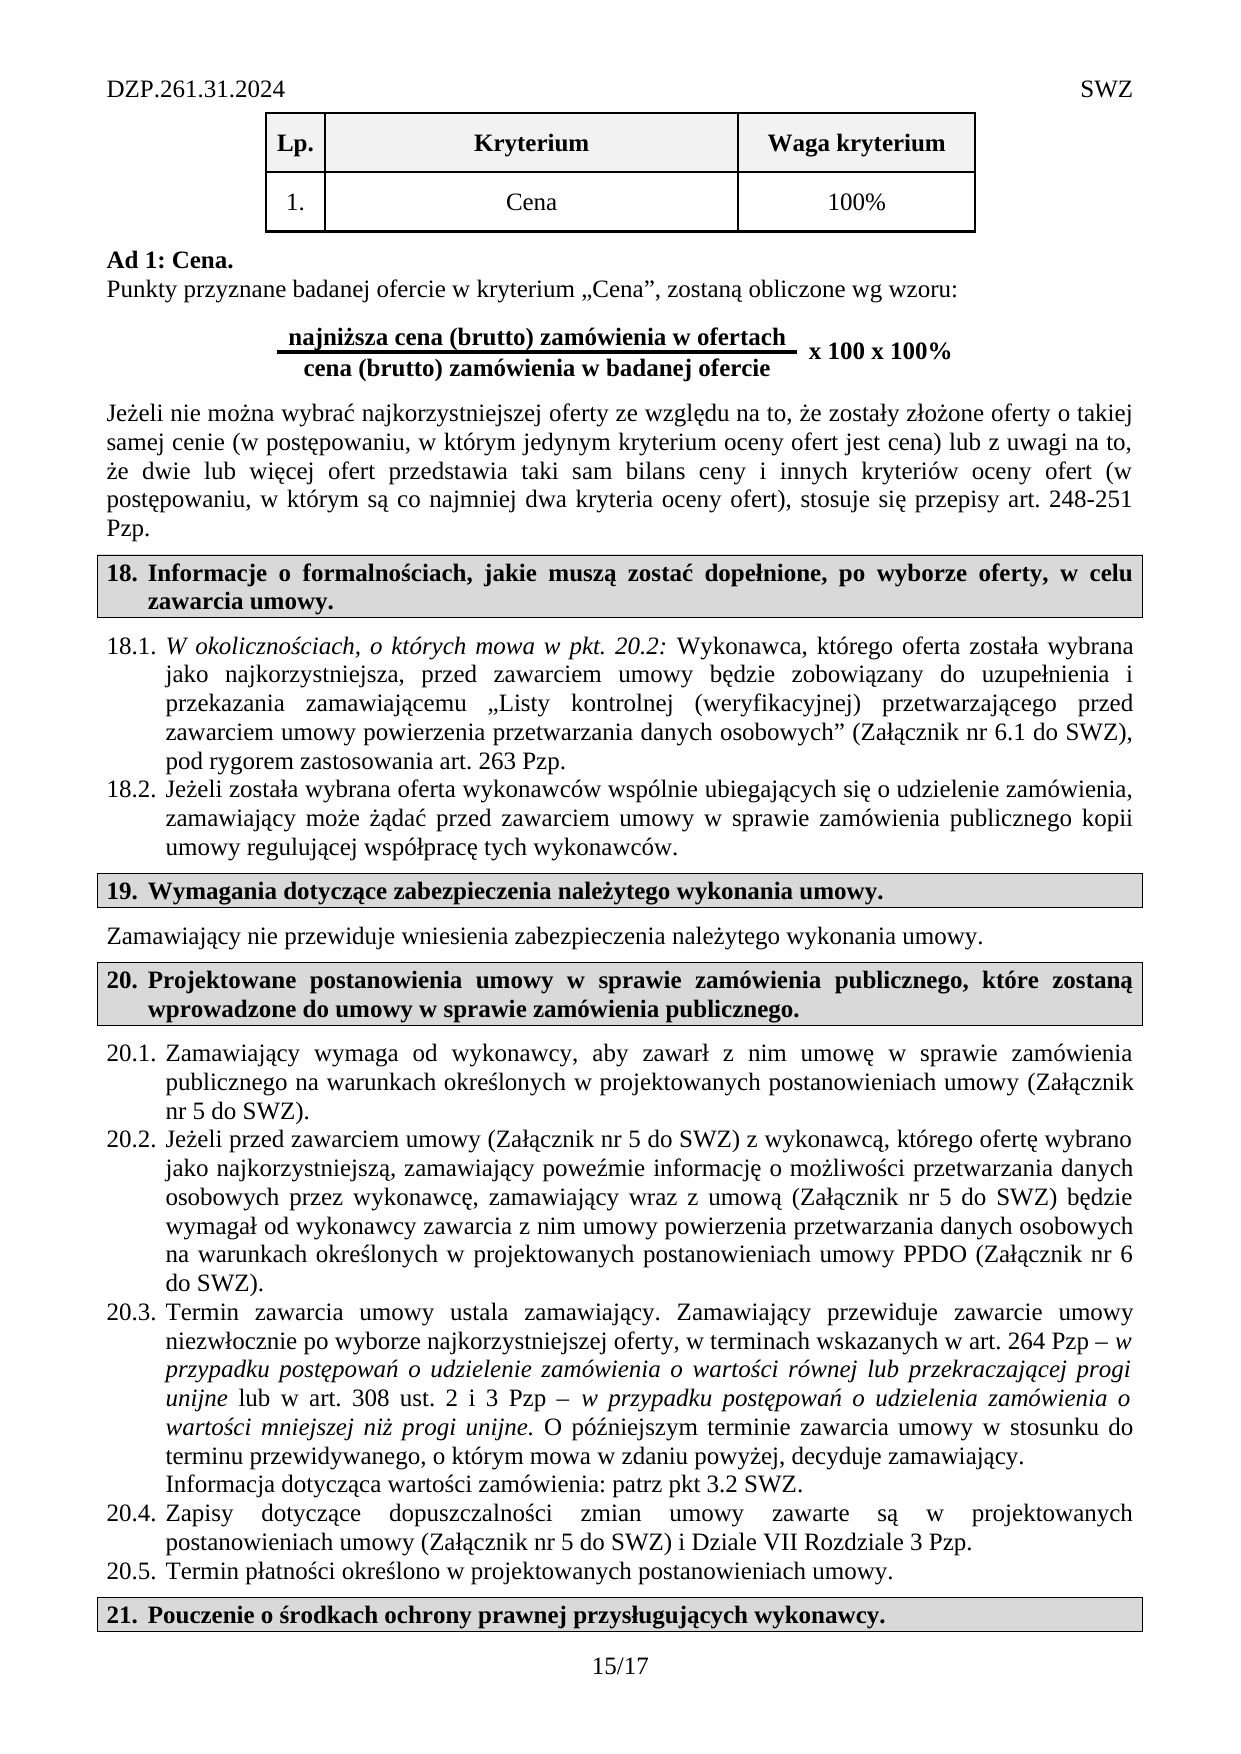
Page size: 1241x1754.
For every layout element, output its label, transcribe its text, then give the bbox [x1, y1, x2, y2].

table_header najniższa cena (brutto) zamówienia w ofertach [277, 315, 797, 350]
table_cell cena (brutto) zamówienia w badanej ofercie [277, 354, 797, 386]
list Termin płatności określono w projektowanych postanowieniach umowy. [106, 1556, 1134, 1584]
list Zamawiający wymaga od wykonawcy, aby zawarł z nim umowę w sprawie zamówienia publicznego na warunkach określonych w projektowanych postanowieniach umowy (Załącznik nr 5 do SWZ). [106, 1038, 1134, 1124]
text Informacja dotycząca wartości zamówienia: patrz pkt 3.2 SWZ. [165, 1469, 1134, 1498]
text Ad 1: Cena. [106, 245, 1134, 274]
text Jeżeli nie można wybrać najkorzystniejszej oferty ze względu na to, że zostały złożone oferty o takiej samej cenie (w postępowaniu, w którym jedynym kryterium oceny ofert jest cena) lub z uwagi na to, że dwie lub więcej ofert przedstawia taki sam bilans ceny i innych kryteriów oceny ofert (w postępowaniu, w którym są co najmniej dwa kryteria oceny ofert), stosuje się przepisy art. 248-251 Pzp. [106, 398, 1134, 542]
list W okolicznościach, o których mowa w pkt. 20.2: Wykonawca, którego oferta została wybrana jako najkorzystniejsza, przed zawarciem umowy będzie zobowiązany do uzupełnienia i przekazania zamawiającemu „Listy kontrolnej (weryfikacyjnej) przetwarzającego przed zawarciem umowy powierzenia przetwarzania danych osobowych” (Załącznik nr 6.1 do SWZ), pod rygorem zastosowania art. 263 Pzp. [106, 631, 1134, 774]
table_header Kryterium [326, 114, 737, 171]
table_header Lp. [267, 114, 324, 171]
text Punkty przyznane badanej ofercie w kryterium „Cena”, zostaną obliczone wg wzoru: [106, 274, 1134, 302]
list Jeżeli przed zawarciem umowy (Załącznik nr 5 do SWZ) z wykonawcą, którego ofertę wybrano jako najkorzystniejszą, zamawiający poweźmie informację o możliwości przetwarzania danych osobowych przez wykonawcę, zamawiający wraz z umową (Załącznik nr 5 do SWZ) będzie wymagał od wykonawcy zawarcia z nim umowy powierzenia przetwarzania danych osobowych na warunkach określonych w projektowanych postanowieniach umowy PPDO (Załącznik nr 6 do SWZ). [106, 1124, 1134, 1297]
list Projektowane postanowienia umowy w sprawie zamówienia publicznego, które zostaną wprowadzone do umowy w sprawie zamówienia publicznego. [98, 963, 1142, 1025]
table_cell Cena [326, 173, 737, 230]
text Zamawiający nie przewiduje wniesienia zabezpieczenia należytego wykonania umowy. [106, 921, 1134, 949]
list Termin zawarcia umowy ustala zamawiający. Zamawiający przewiduje zawarcie umowy niezwłocznie po wyborze najkorzystniejszej oferty, w terminach wskazanych w art. 264 Pzp – w przypadku postępowań o udzielenie zamówienia o wartości równej lub przekraczającej progi unijne lub w art. 308 ust. 2 i 3 Pzp – w przypadku postępowań o udzielenia zamówienia o wartości mniejszej niż progi unijne. O późniejszym terminie zawarcia umowy w stosunku do terminu przewidywanego, o którym mowa w zdaniu powyżej, decyduje zamawiający. [106, 1297, 1134, 1469]
table_cell 100% [739, 173, 974, 230]
list Pouczenie o środkach ochrony prawnej przysługujących wykonawcy. [98, 1598, 1142, 1631]
table_cell 1. [267, 173, 324, 230]
table_header x 100 x 100% [797, 315, 963, 386]
list Informacje o formalnościach, jakie muszą zostać dopełnione, po wyborze oferty, w celu zawarcia umowy. [98, 556, 1142, 617]
table_header Waga kryterium [739, 114, 974, 171]
list Zapisy dotyczące dopuszczalności zmian umowy zawarte są w projektowanych postanowieniach umowy (Załącznik nr 5 do SWZ) i Dziale VII Rozdziale 3 Pzp. [106, 1498, 1134, 1556]
list Wymagania dotyczące zabezpieczenia należytego wykonania umowy. [98, 874, 1142, 907]
list Jeżeli została wybrana oferta wykonawców wspólnie ubiegających się o udzielenie zamówienia, zamawiający może żądać przed zawarciem umowy w sprawie zamówienia publicznego kopii umowy regulującej współpracę tych wykonawców. [106, 774, 1134, 861]
